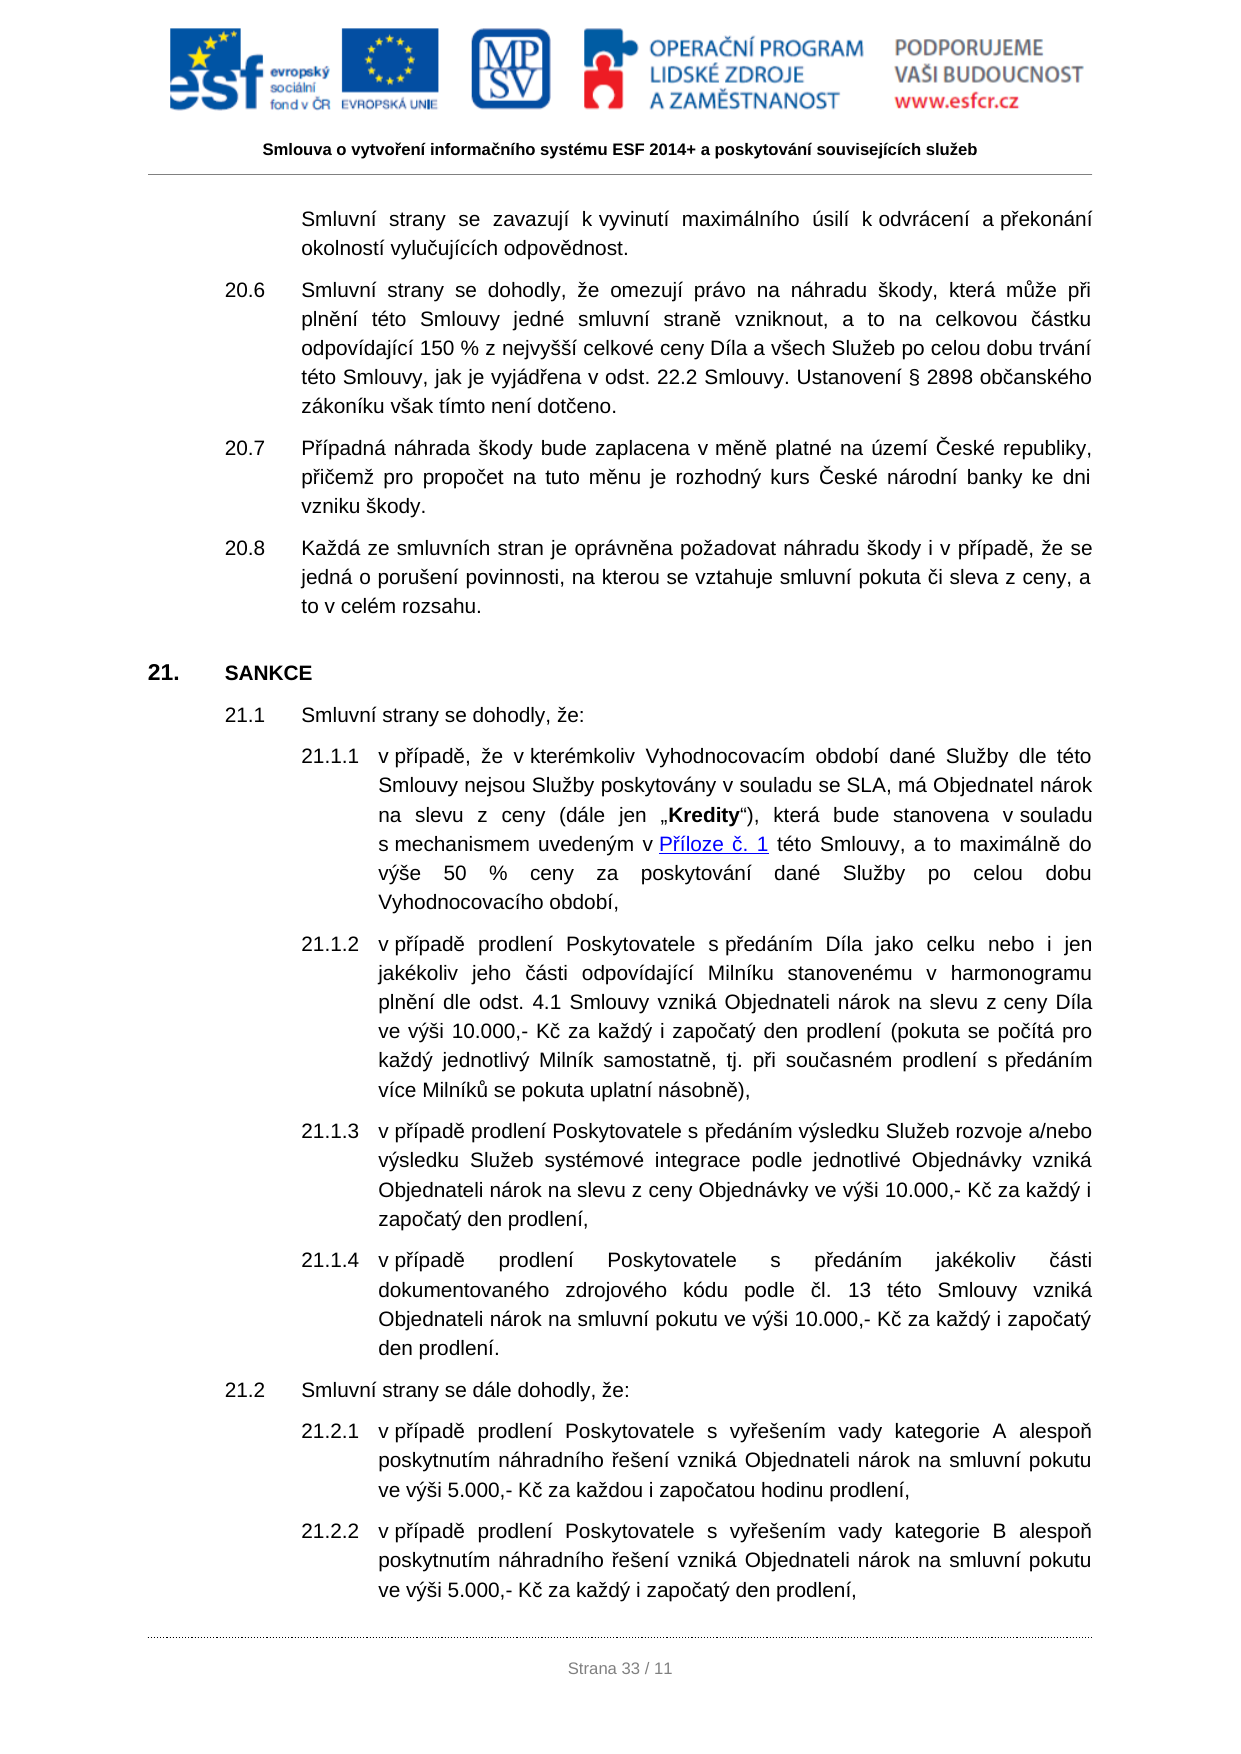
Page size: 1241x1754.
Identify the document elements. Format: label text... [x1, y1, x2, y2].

list v případě prodlení Poskytovatele s vyřešením vady kategorie A alespoň poskytnutím náhradního řešení vzniká Objednateli nárok na smluvní pokutu ve výši 5.000,- Kč za každou i započatou hodinu prodlení, [301, 1415, 1092, 1503]
list Smluvní strany se dohodly, že omezují právo na náhradu škody, která může při plnění této Smlouvy jedné smluvní straně vzniknout, a to na celkovou částku odpovídající 150 % z nejvyšší celkové ceny Díla a všech Služeb po celou dobu trvání této Smlouvy, jak je vyjádřena v odst. 22.2 Smlouvy. Ustanovení § 2898 občanského zákoníku však tímto není dotčeno. [224, 274, 1092, 419]
list SANKCE [148, 657, 1092, 686]
picture [156, 18, 1100, 128]
list Smluvní strany se dohodly, že: [224, 699, 1092, 728]
list Smluvní strany se dále dohodly, že: [224, 1374, 1092, 1403]
list v případě prodlení Poskytovatele s předáním jakékoliv části dokumentovaného zdrojového kódu podle čl. 13 této Smlouvy vzniká Objednateli nárok na smluvní pokutu ve výši 10.000,- Kč za každý i započatý den prodlení. [301, 1244, 1092, 1361]
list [224, 203, 1092, 261]
list v případě prodlení Poskytovatele s vyřešením vady kategorie B alespoň poskytnutím náhradního řešení vzniká Objednateli nárok na smluvní pokutu ve výši 5.000,- Kč za každý i započatý den prodlení, [301, 1515, 1092, 1603]
list v případě prodlení Poskytovatele s předáním výsledku Služeb rozvoje a/nebo výsledku Služeb systémové integrace podle jednotlivé Objednávky vzniká Objednateli nárok na slevu z ceny Objednávky ve výši 10.000,- Kč za každý i započatý den prodlení, [301, 1115, 1092, 1232]
list v případě prodlení Poskytovatele s předáním Díla jako celku nebo i jen jakékoliv jeho části odpovídající Milníku stanovenému v harmonogramu plnění dle odst. 4.1 Smlouvy vzniká Objednateli nárok na slevu z ceny Díla ve výši 10.000,- Kč za každý i započatý den prodlení (pokuta se počítá pro každý jednotlivý Milník samostatně, tj. při současném prodlení s předáním více Milníků se pokuta uplatní násobně), [301, 928, 1092, 1103]
list Každá ze smluvních stran je oprávněna požadovat náhradu škody i v případě, že se jedná o porušení povinnosti, na kterou se vztahuje smluvní pokuta či sleva z ceny, a to v celém rozsahu. [224, 532, 1092, 619]
list v případě, že v kterémkoliv Vyhodnocovacím období dané Služby dle této Smlouvy nejsou Služby poskytovány v souladu se SLA, má Objednatel nárok na slevu z ceny (dále jen „Kredity“), která bude stanovena v souladu s mechanismem uvedeným v Příloze č. 1 této Smlouvy, a to maximálně do výše 50 % ceny za poskytování dané Služby po celou dobu Vyhodnocovacího období, [301, 740, 1092, 915]
list Případná náhrada škody bude zaplacena v měně platné na území České republiky, přičemž pro propočet na tuto měnu je rozhodný kurs České národní banky ke dni vzniku škody. [224, 432, 1092, 519]
